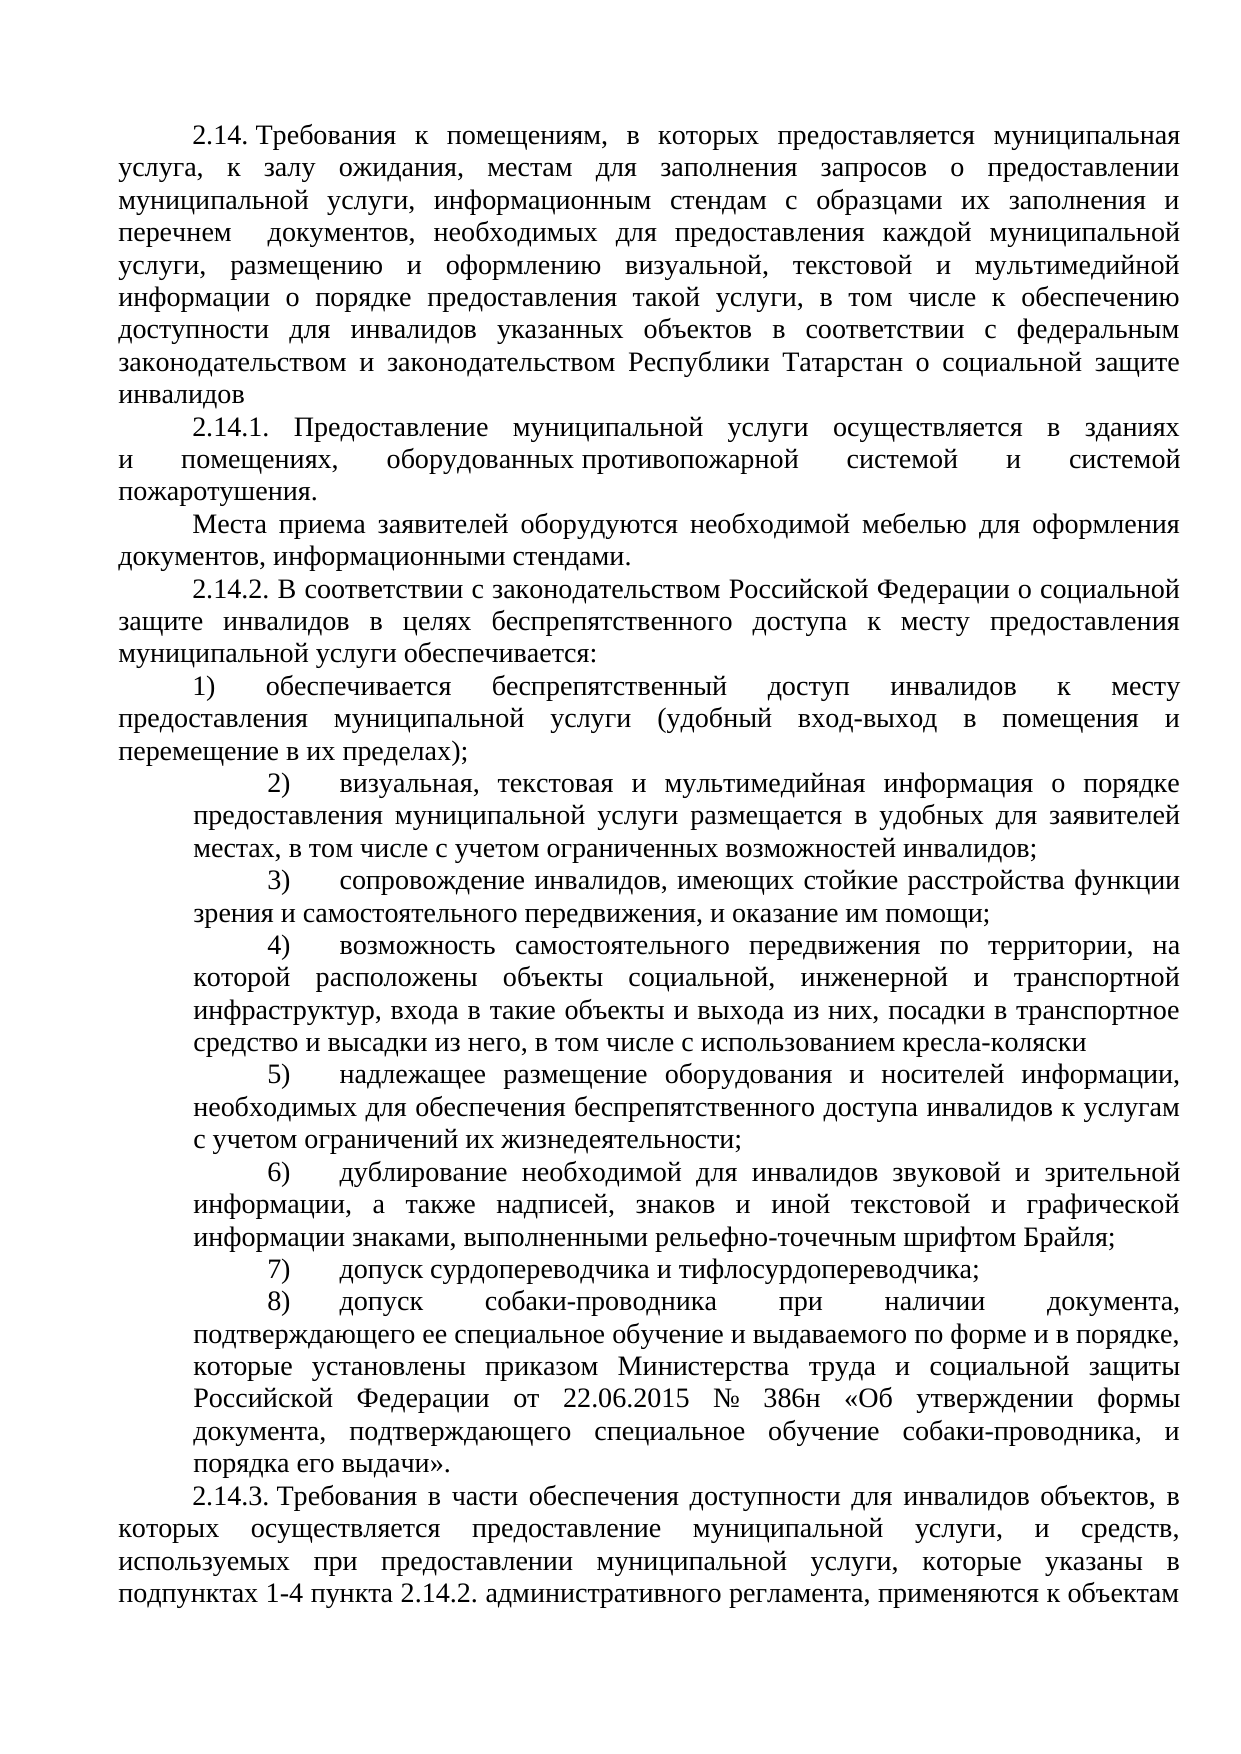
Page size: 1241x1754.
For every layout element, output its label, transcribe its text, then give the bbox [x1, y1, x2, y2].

list допуск собаки-проводника при наличии документа, подтверждающего ее специальное обучение и выдаваемого по форме и в порядке, которые установлены приказом Министерства труда и социальной защиты Российской Федерации от 22.06.2015 № 386н «Об утверждении формы документа, подтверждающего специальное обучение собаки-проводника, и порядка его выдачи». [193, 1284, 1181, 1479]
text 2.14. Требования к помещениям, в которых предоставляется муниципальная услуга, к залу ожидания, местам для заполнения запросов о предоставлении муниципальной услуги, информационным стендам с образцами их заполнения и перечнем документов, необходимых для предоставления каждой муниципальной услуги, размещению и оформлению визуальной, текстовой и мультимедийной информации о порядке предоставления такой услуги, в том числе к обеспечению доступности для инвалидов указанных объектов в соответствии с федеральным законодательством и законодательством Республики Татарстан о социальной защите инвалидов [118, 118, 1181, 410]
list визуальная, текстовая и мультимедийная информация о порядке предоставления муниципальной услуги размещается в удобных для заявителей местах, в том числе с учетом ограниченных возможностей инвалидов; [193, 766, 1181, 863]
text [118, 1479, 1181, 1608]
list допуск сурдопереводчика и тифлосурдопереводчика; [193, 1252, 1181, 1284]
text 2.14.2. В соответствии с законодательством Российской Федерации о социальной защите инвалидов в целях беспрепятственного доступа к месту предоставления муниципальной услуги обеспечивается: [118, 572, 1181, 669]
list обеспечивается беспрепятственный доступ инвалидов к месту предоставления муниципальной услуги (удобный вход-выход в помещения и перемещение в их пределах); [118, 669, 1181, 766]
list дублирование необходимой для инвалидов звуковой и зрительной информации, а также надписей, знаков и иной текстовой и графической информации знаками, выполненными рельефно-точечным шрифтом Брайля; [193, 1155, 1181, 1252]
list возможность самостоятельного передвижения по территории, на которой расположены объекты социальной, инженерной и транспортной инфраструктур, входа в такие объекты и выхода из них, посадки в транспортное средство и высадки из него, в том числе с использованием кресла-коляски [193, 928, 1181, 1058]
text Места приема заявителей оборудуются необходимой мебелью для оформления документов, информационными стендами. [118, 507, 1181, 572]
list сопровождение инвалидов, имеющих стойкие расстройства функции зрения и самостоятельного передвижения, и оказание им помощи; [193, 863, 1181, 928]
list надлежащее размещение оборудования и носителей информации, необходимых для обеспечения беспрепятственного доступа инвалидов к услугам с учетом ограничений их жизнедеятельности; [193, 1058, 1181, 1155]
text 2.14.1. Предоставление муниципальной услуги осуществляется в зданиях и помещениях, оборудованных противопожарной системой и системой пожаротушения. [118, 410, 1181, 507]
